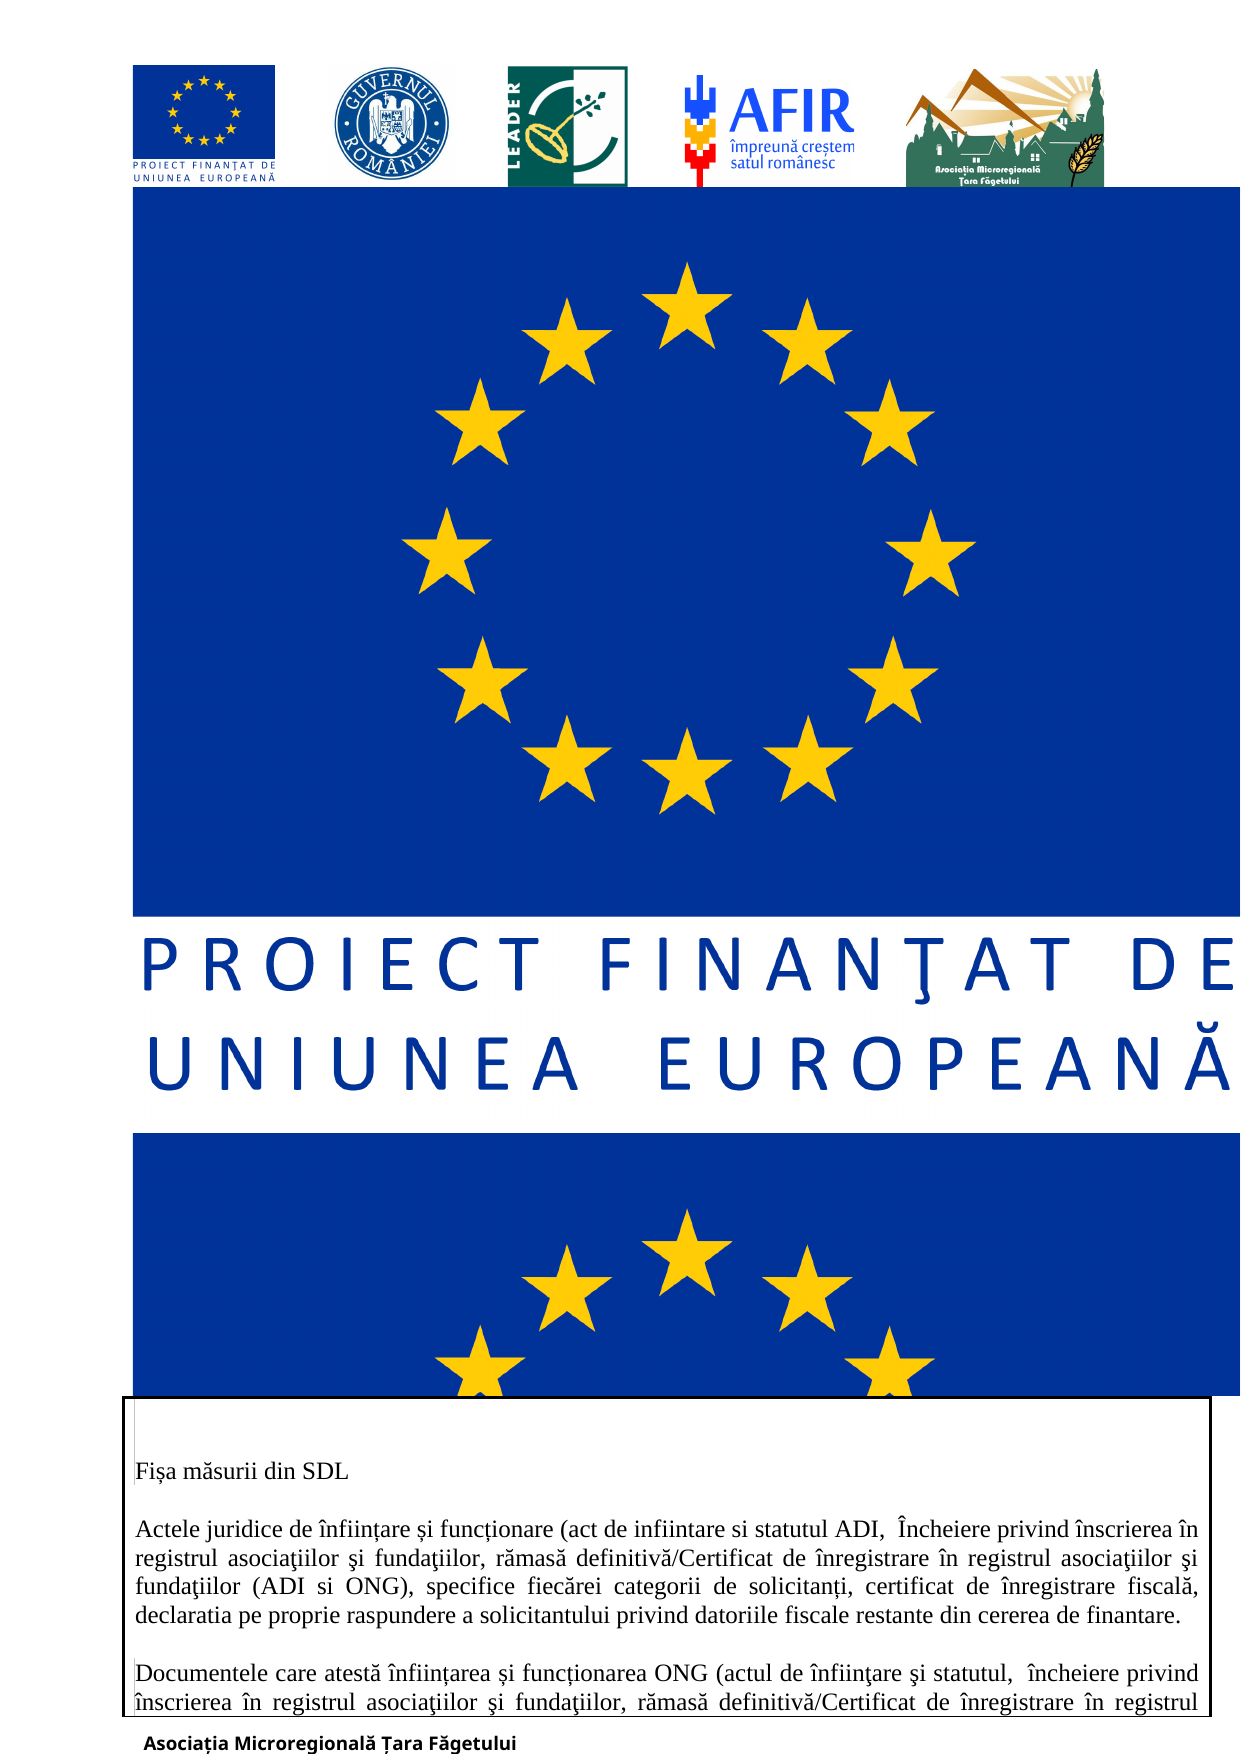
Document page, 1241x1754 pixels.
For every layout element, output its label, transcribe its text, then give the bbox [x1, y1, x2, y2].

picture [132, 59, 1241, 1396]
table_cell Documente Verificate Fișa măsurii din SDL Actele juridice de înființare și funcționare (act de infiintare si statutul ADI, Încheiere privind înscrierea în registrul asociaţiilor şi fundaţiilor, rămasă definitivă/Certificat de înregistrare în registrul asociaţiilor şi fundaţiilor (ADI si ONG), specifice fiecărei categorii de solicitanți, certificat de înregistrare fiscală, declaratia pe proprie raspundere a solicitantului privind datoriile fiscale restante din cererea de finantare. Documentele care atestă înființarea și funcționarea ONG (actul de înfiinţare şi statutul, încheiere privind înscrierea în registrul asociaţiilor şi fundaţiilor, rămasă definitivă/Certificat de înregistrare în registrul asociaţiilor şi fundaţiilor, actele doveditoare ale sediului). Punctul/punctele de lucru, după caz ale solicitantului, trebuie să fie situate în teritoriul GAL, investiția realizându-se în teritoriul GAL. Beneficiarii eligibili sunt: operatori economici care se încadrează în categoria întreprinderilor mici și mijlocii (IMM) conform legislației în vigoare Legea 346/2004 și care activează sau urmează să activeze în domeniul TIC; Documente Verificate: Fișa tehnică a măsurii (cu menționarea paginației) – document extras din ultima versiune a SDL aprobată de AM PNDR (inclusiv prima pagină a SDL în care se regăsesc informații referitoare la versiunea SDL, data la care aceasta a fost aprobată) documente de înființare declarațiile pe proprie răspundere menționate în cererea de finanțare (încadrarea în IMM, firmă în dificultate, minimis, asumare sustenabilitate proiect, inclusiv declarația prin care își asumă obligația de a comunica cu ANCOM, în ceea ce privește dezvoltarea și localizarea geografică a rețelelor publice de comunicații electronice și a elementelor de infrastructură fizică necesare susținerii acestora, pe care le dețin în proprietate, uz, uzufruct, superficie, servitute, (dobîndit prin: contract de vânzare cumpărare, de schimb, de donație, certificat de moștenitor, act administrativ de restituire, hotărâre judecătorească)/ contract de concesiune sau drept de creanță dobândit prin contract de cesiune, comodat, locațiune. GAL: în situația în care în urma lansării primului apel de selecție nu se depun proiecte, atunci GAL-ul poate fi beneficiarul măsurii, cu respectarea legislației specifice. Documente Verificate Autorizația GAL Statutul GAL din care să rezulte faptul că parteneriatul poate depune proiect în cadrul măsurii propuse prin Strategia de Dezvoltare Locală, prin care sunt sprijinite investiții în infrastructura de broadband Precontract privind promisiunea de concesionare a serviciilor/rețelei de comunicații (a se vedea procedura ANCOM din adr. 1065/13.01.2017, postată pe site-ul MADR secțiunea LEADER 2014-2020), sub condiția selectării cererii de finanțare pentru acordarea sprijinului Fișa tehnică a măsurii (cu menționarea paginației) – document extras din ultima versiune a SDL aprobată de AM PNDR (inclusiv prima pagină a SDL în care se regăsesc informații referitoare la versiunea SDL, data la care aceasta a fost aprobată) entități publice, ADI, APL cu respectarea legislației specifice2 Documente Verificate Precontract privind promisiunea de concesionare a serviciilor/rețelei de comunicații (a se vedea procedura ANCOM din adr. 1065/13.01.2017, postată pe site-ul MADR secțiunea LEADER 2014-2020), sub condiția selectării cererii de finanțare pentru acordarea sprijinului Fișa tehnică a măsurii (cu menționarea paginației) – document extras din ultima versiune a SDL aprobată de AM PNDR (inclusiv prima pagină a SDL în care se regăsesc informații referitoare la versiunea SDL, data la care aceasta a fost aprobată) Indiferent de tipul de solicitant, potențial beneficiar al măsurii de broadband, se prezintă obligatoriu: Avizul INSCC privind documentația tehnică atașată cererii de finanțare Dovada notificării ANCOM – copie a formularului 1.3 din Decizia președintelui ANCOM nr. 987/2012 – pentru situația în care solicitantul are intenția de a furniza rețele și servicii de comunicații electronice +/- infrastructura fizică aferentă, respectiv a Autorizației generale emise de ANCOM pentru licențierea solicitantului în domeniul comunicațiilor electronice, pentru situațiia în care solicitanul FEADER este deja autorizat [125, 1399, 1209, 1716]
